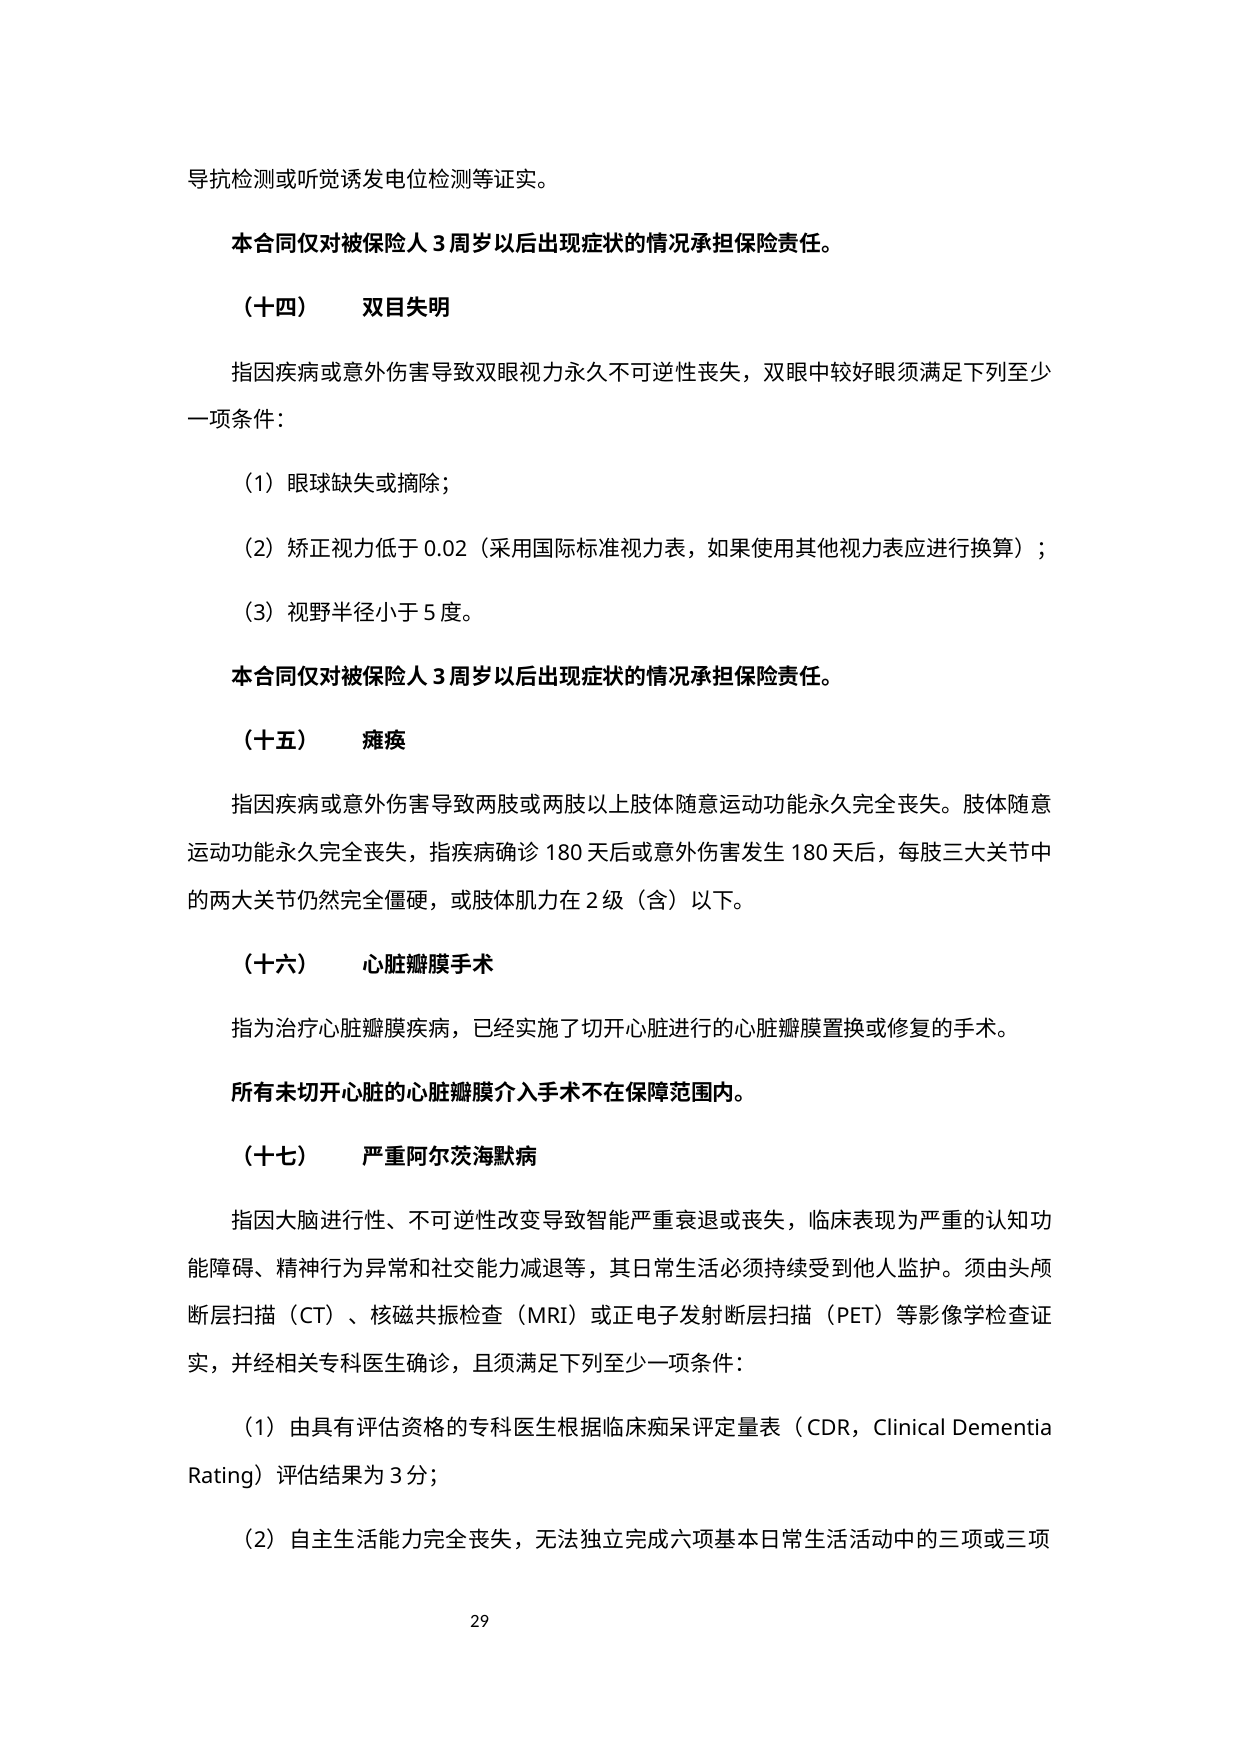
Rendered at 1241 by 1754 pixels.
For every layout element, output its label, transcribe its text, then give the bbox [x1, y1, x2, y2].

text （1）由具有评估资格的专科医生根据临床痴呆评定量表（CDR，Clinical Dementia Rating）评估结果为3分； [187, 1410, 1053, 1490]
list 严重阿尔茨海默病 [187, 1139, 1053, 1171]
text 指为治疗心脏瓣膜疾病，已经实施了切开心脏进行的心脏瓣膜置换或修复的手术。 [187, 1011, 1053, 1043]
list 双目失明 [187, 290, 1053, 322]
text （3）视野半径小于5度。 [187, 595, 1053, 627]
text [187, 162, 1053, 194]
text 本合同仅对被保险人3周岁以后出现症状的情况承担保险责任。 [187, 659, 1053, 691]
list 指因疾病或意外伤害导致两肢或两肢以上肢体随意运动功能永久完全丧失。肢体随意运动功能永久完全丧失，指疾病确诊 180天后或意外伤害发生 180天后，每肢三大关节中的两大关节仍然完全僵硬，或肢体肌力在2级（含）以下。 [187, 787, 1053, 914]
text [187, 1522, 1053, 1554]
text 所有未切开心脏的心脏瓣膜介入手术不在保障范围内。 [187, 1075, 1053, 1107]
text （1）眼球缺失或摘除； [187, 466, 1053, 498]
list 心脏瓣膜手术 [187, 947, 1053, 978]
text 本合同仅对被保险人3周岁以后出现症状的情况承担保险责任。 [187, 226, 1053, 258]
text 指因大脑进行性、不可逆性改变导致智能严重衰退或丧失，临床表现为严重的认知功能障碍、精神行为异常和社交能力减退等，其日常生活必须持续受到他人监护。须由头颅断层扫描（CT）、核磁共振检查（MRI）或正电子发射断层扫描（PET）等影像学检查证实，并经相关专科医生确诊，且须满足下列至少一项条件： [187, 1203, 1053, 1378]
text 指因疾病或意外伤害导致双眼视力永久不可逆性丧失，双眼中较好眼须满足下列至少一项条件： [187, 354, 1053, 434]
list 瘫痪 [187, 723, 1053, 755]
text （2）矫正视力低于 0.02（采用国际标准视力表，如果使用其他视力表应进行换算）； [187, 531, 1053, 562]
